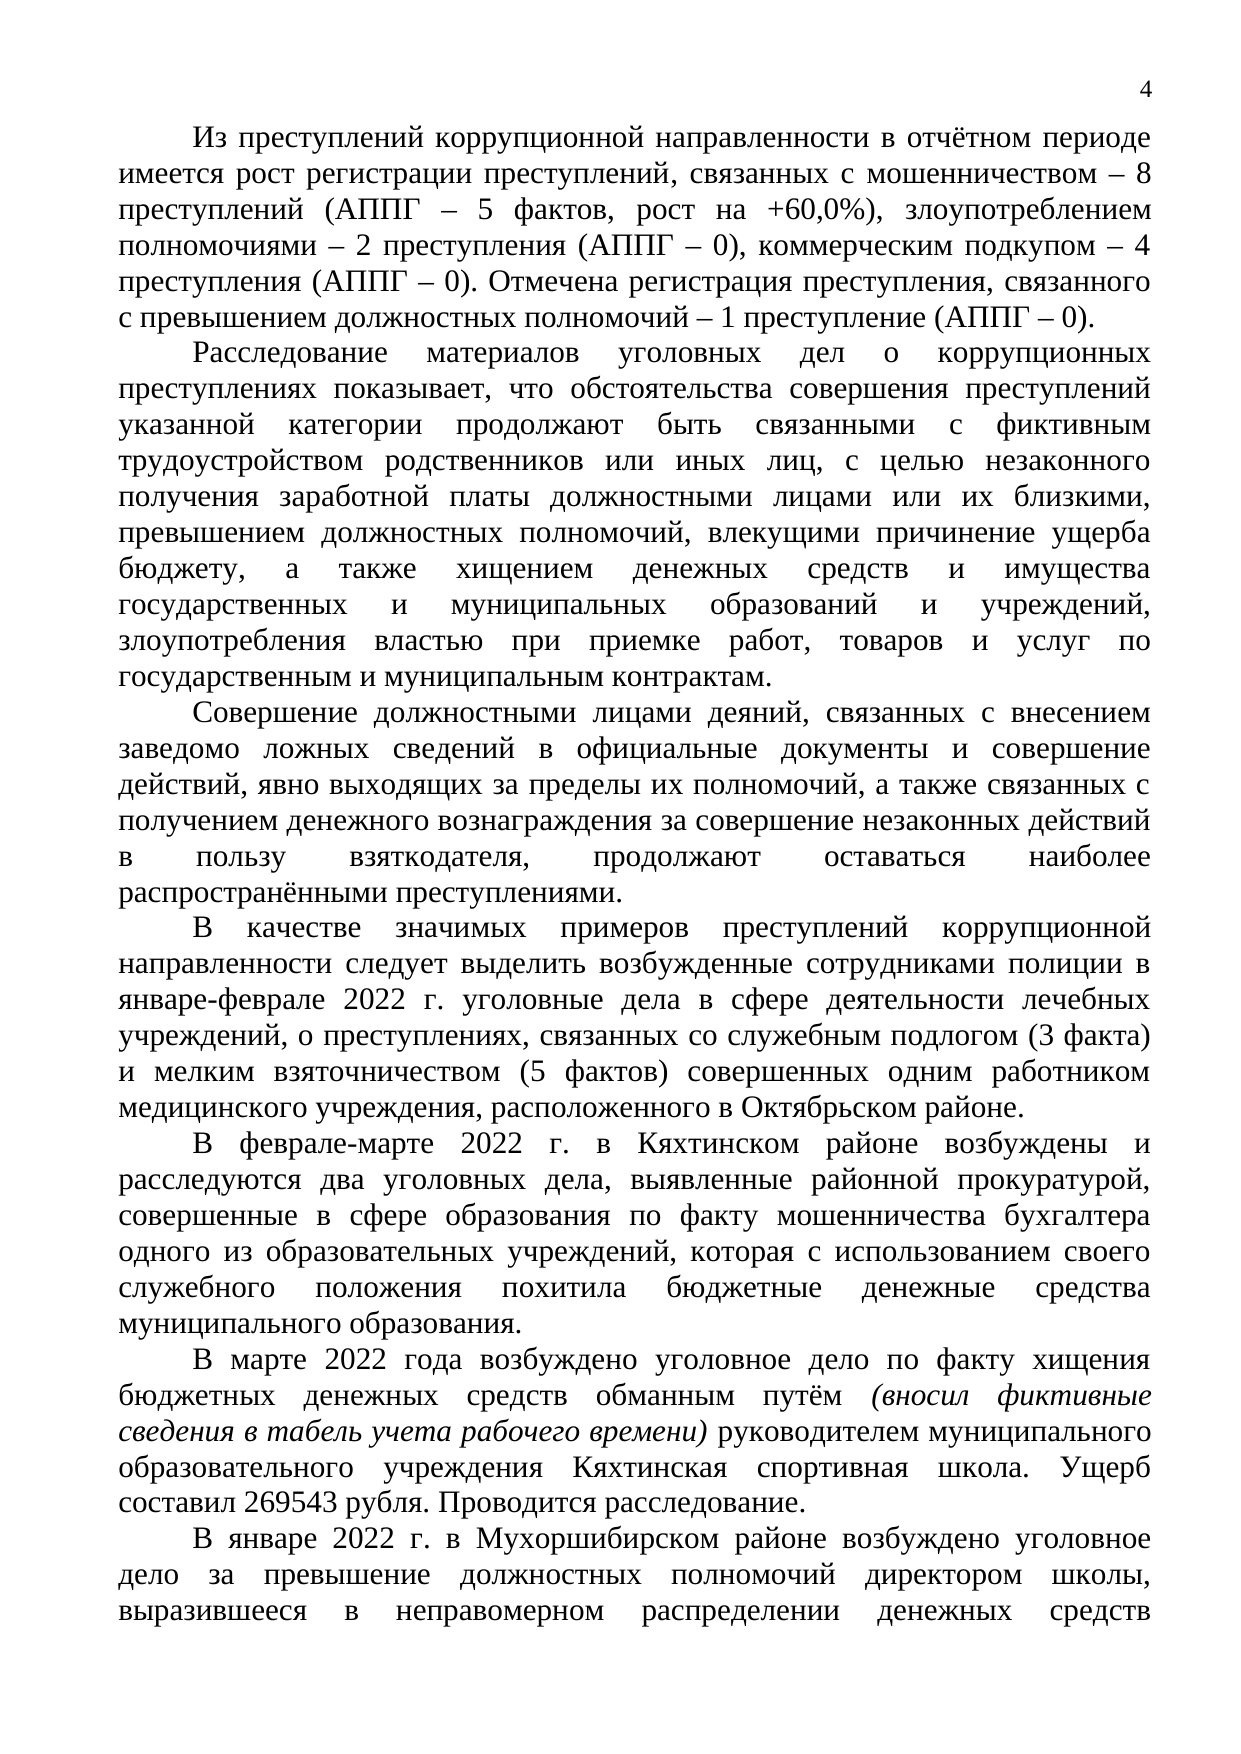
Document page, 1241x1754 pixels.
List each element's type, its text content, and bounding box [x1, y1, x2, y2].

text Совершение должностными лицами деяний, связанных с внесением заведомо ложных сведений в официальные документы и совершение действий, явно выходящих за пределы их полномочий, а также связанных с получением денежного вознаграждения за совершение незаконных действий в пользу взяткодателя, продолжают оставаться наиболее распространёнными преступлениями. [118, 693, 1152, 909]
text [118, 1520, 1152, 1627]
text Расследование материалов уголовных дел о коррупционных преступлениях показывает, что обстоятельства совершения преступлений указанной категории продолжают быть связанными с фиктивным трудоустройством родственников или иных лиц, с целью незаконного получения заработной платы должностными лицами или их близкими, превышением должностных полномочий, влекущими причинение ущерба бюджету, а также хищением денежных средств и имущества государственных и муниципальных образований и учреждений, злоупотребления властью при приемке работ, товаров и услуг по государственным и муниципальным контрактам. [118, 334, 1152, 693]
text В качестве значимых примеров преступлений коррупционной направленности следует выделить возбужденные сотрудниками полиции в январе-феврале 2022 г. уголовные дела в сфере деятельности лечебных учреждений, о преступлениях, связанных со служебным подлогом (3 факта) и мелким взяточничеством (5 фактов) совершенных одним работником медицинского учреждения, расположенного в Октябрьском районе. [118, 909, 1152, 1124]
text В феврале-марте 2022 г. в Кяхтинском районе возбуждены и расследуются два уголовных дела, выявленные районной прокуратурой, совершенные в сфере образования по факту мошенничества бухгалтера одного из образовательных учреждений, которая с использованием своего служебного положения похитила бюджетные денежные средства муниципального образования. [118, 1124, 1152, 1340]
text В марте 2022 года возбуждено уголовное дело по факту хищения бюджетных денежных средств обманным путём (вносил фиктивные сведения в табель учета рабочего времени) руководителем муниципального образовательного учреждения Кяхтинская спортивная школа. Ущерб составил 269543 рубля. Проводится расследование. [118, 1340, 1152, 1520]
text Из преступлений коррупционной направленности в отчётном периоде имеется рост регистрации преступлений, связанных с мошенничеством – 8 преступлений (АППГ – 5 фактов, рост на +60,0%), злоупотреблением полномочиями – 2 преступления (АППГ – 0), коммерческим подкупом – 4 преступления (АППГ – 0). Отмечена регистрация преступления, связанного с превышением должностных полномочий – 1 преступление (АППГ – 0). [118, 118, 1152, 334]
